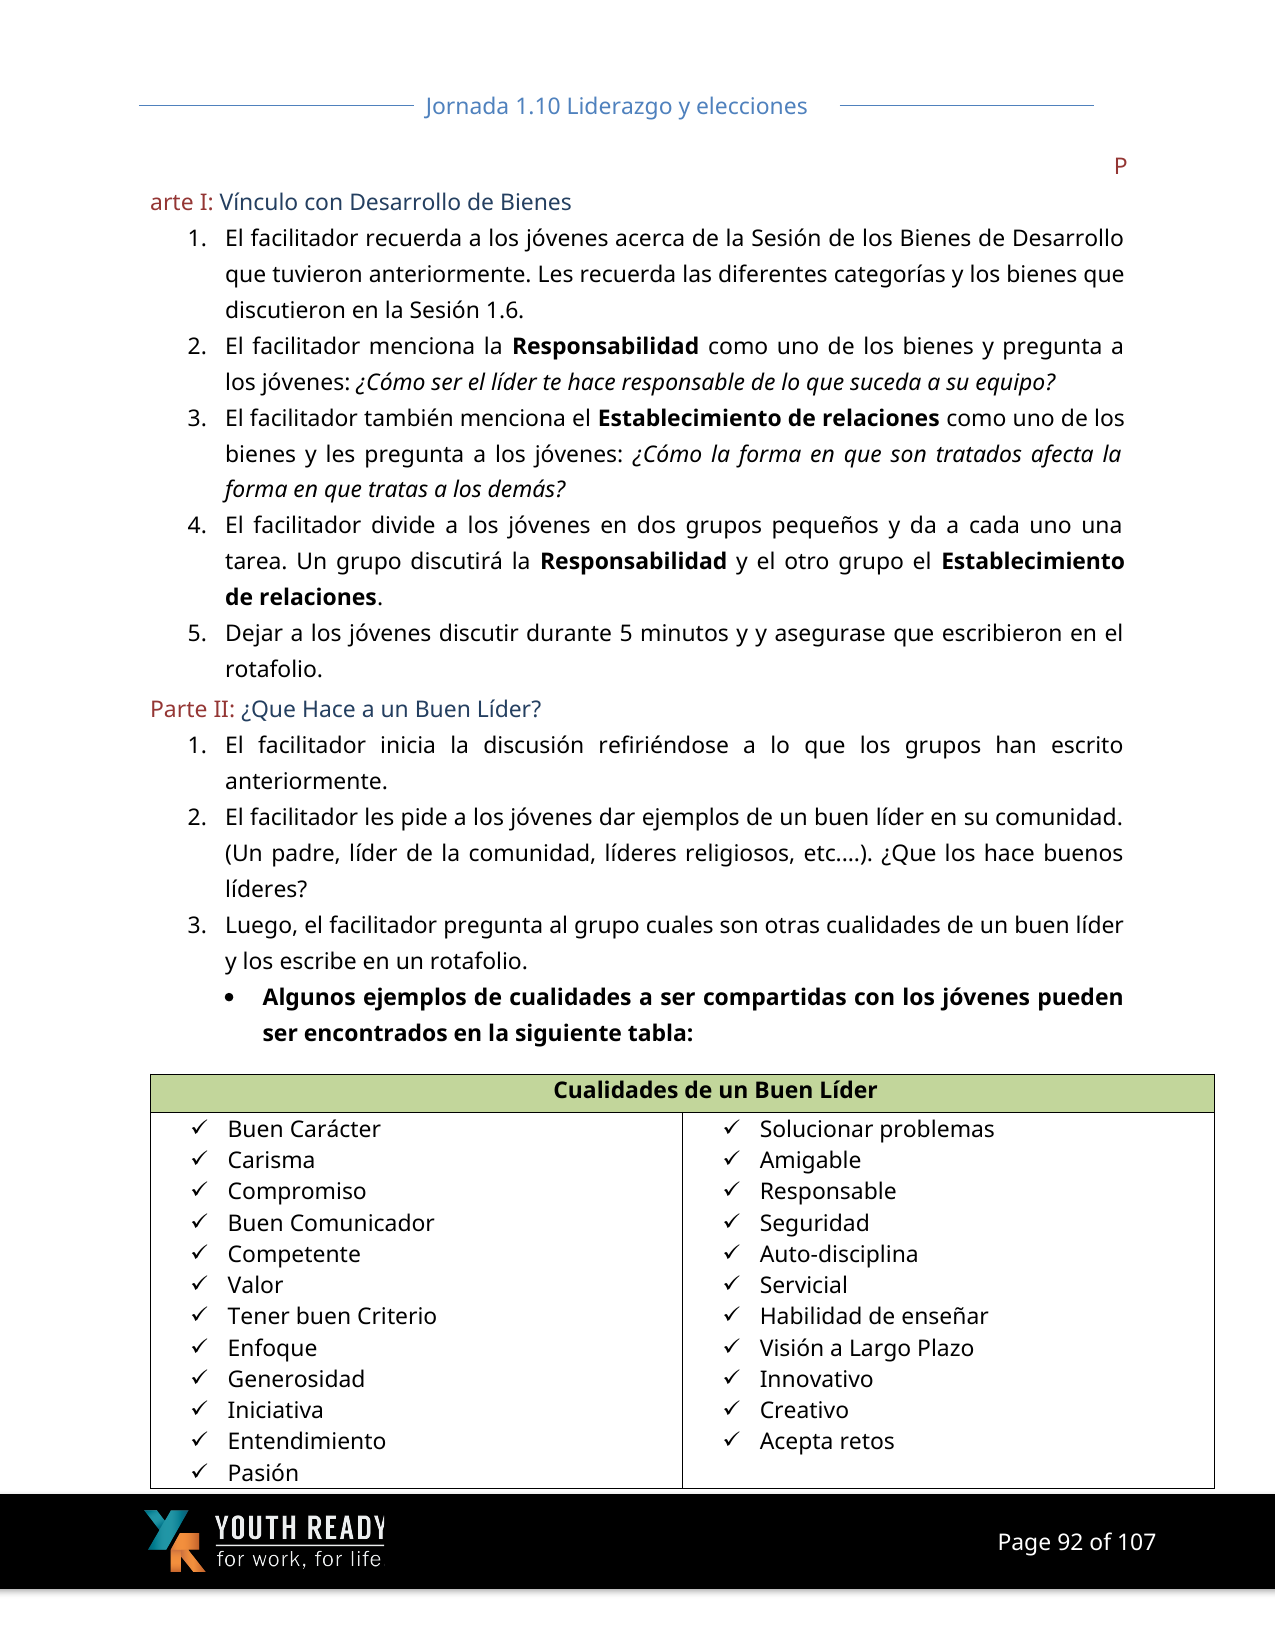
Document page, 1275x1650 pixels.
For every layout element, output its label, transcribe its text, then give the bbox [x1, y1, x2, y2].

list El facilitador les pide a los jóvenes dar ejemplos de un buen líder en su comunidad. (Un padre, líder de la comunidad, líderes religiosos, etc.…). ¿Que los hace buenos líderes? [187, 801, 1125, 904]
list Luego, el facilitador pregunta al grupo cuales son otras cualidades de un buen líder y los escribe en un rotafolio. [187, 909, 1125, 976]
table_header Cualidades de un Buen Líder [151, 1075, 1214, 1112]
list El facilitador también menciona el Establecimiento de relaciones como uno de los bienes y les pregunta a los jóvenes: ¿Cómo la forma en que son tratados afecta la forma en que tratas a los demás? [187, 402, 1125, 505]
list Algunos ejemplos de cualidades a ser compartidas con los jóvenes pueden ser encontrados en la siguiente tabla: [225, 981, 1125, 1048]
text Parte I: Vínculo con Desarrollo de Bienes [150, 150, 1125, 217]
list Dejar a los jóvenes discutir durante 5 minutos y y asegurase que escribieron en el rotafolio. [187, 617, 1125, 684]
list El facilitador inicia la discusión refiriéndose a lo que los grupos han escrito anteriormente. [187, 729, 1125, 796]
list El facilitador menciona la Responsabilidad como uno de los bienes y pregunta a los jóvenes: ¿Cómo ser el líder te hace responsable de lo que suceda a su equipo? [187, 330, 1125, 397]
list El facilitador recuerda a los jóvenes acerca de la Sesión de los Bienes de Desarrollo que tuvieron anteriormente. Les recuerda las diferentes categorías y los bienes que discutieron en la Sesión 1.6. [187, 222, 1125, 325]
picture [143, 1509, 384, 1572]
list El facilitador divide a los jóvenes en dos grupos pequeños y da a cada uno una tarea. Un grupo discutirá la Responsabilidad y el otro grupo el Establecimiento de relaciones. [187, 509, 1125, 612]
text Parte II: ¿Que Hace a un Buen Líder? [150, 693, 1125, 724]
